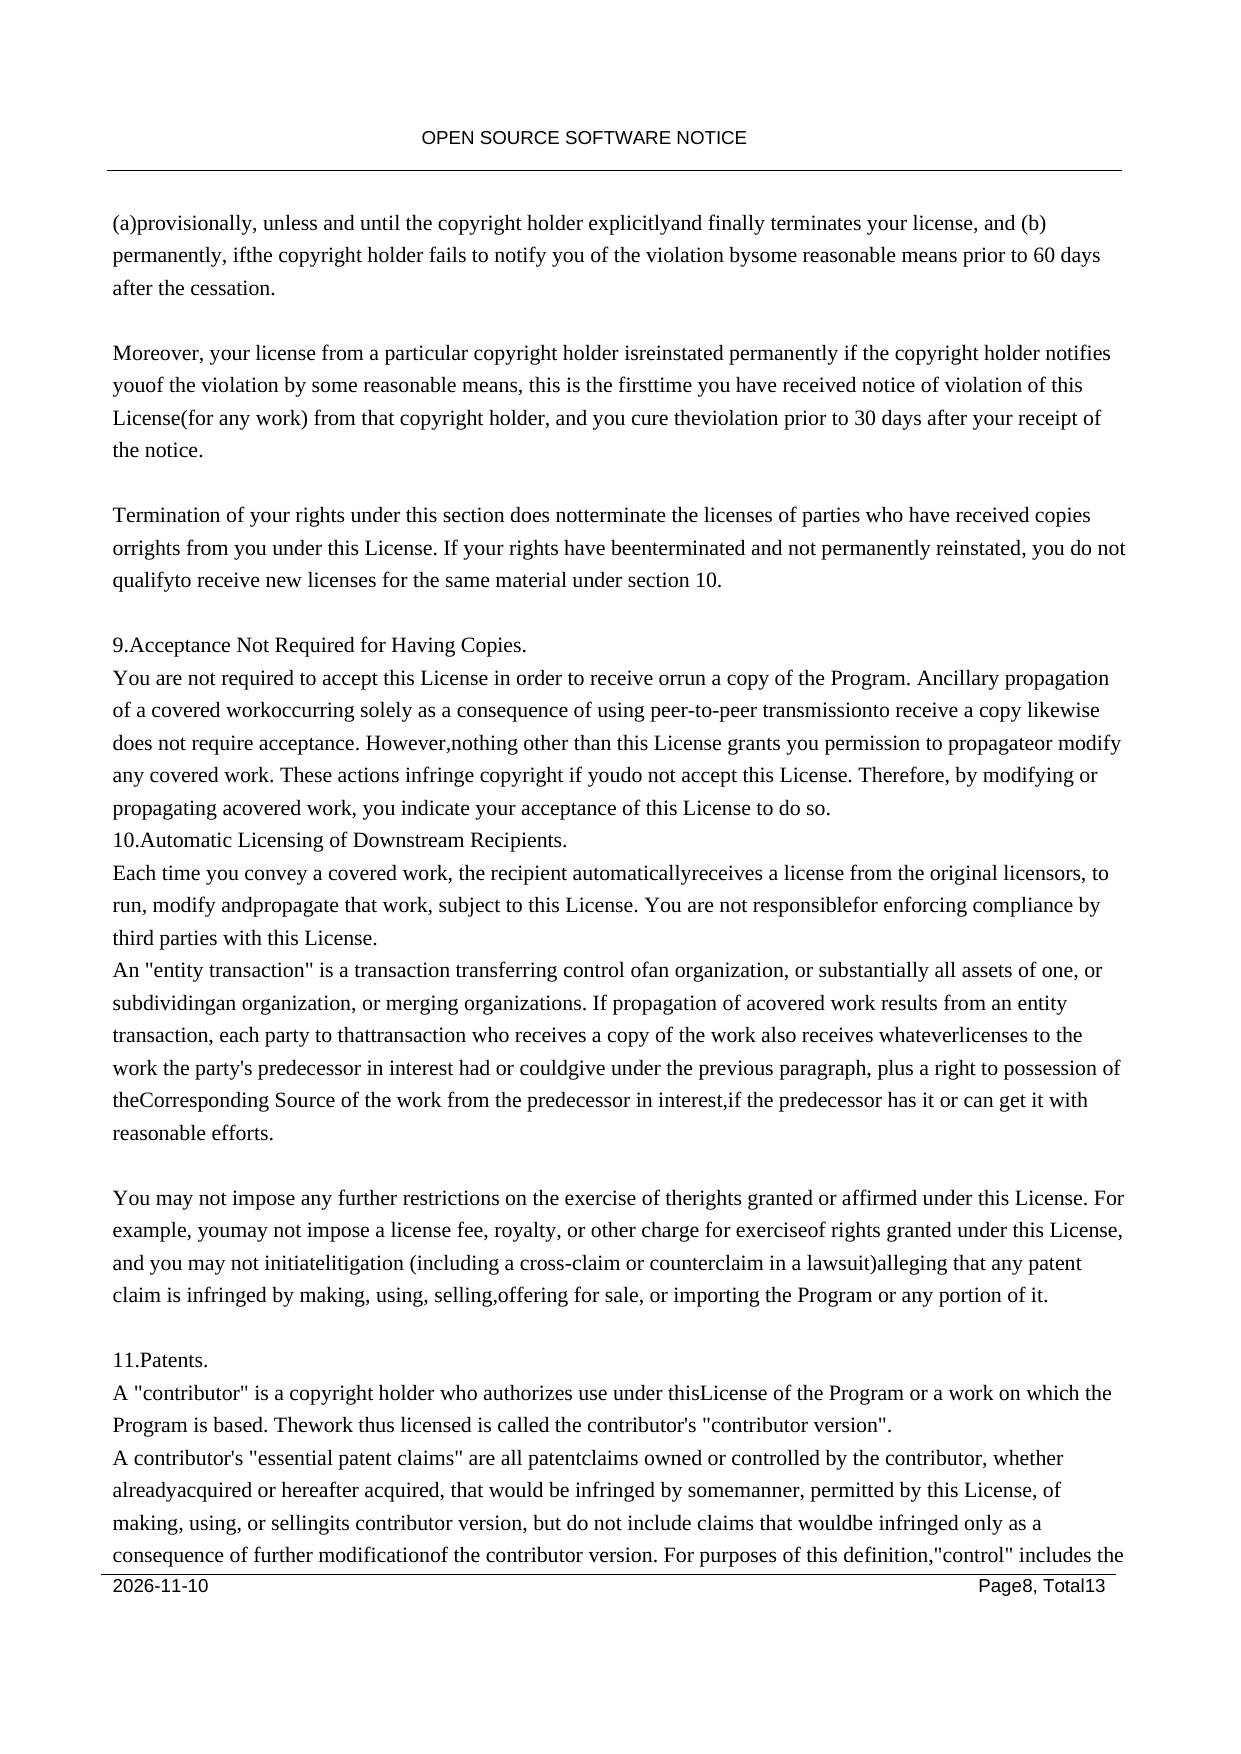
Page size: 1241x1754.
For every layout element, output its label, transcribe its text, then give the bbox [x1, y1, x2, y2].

text 9.Acceptance Not Required for Having Copies. [112, 629, 1128, 661]
text 11.Patents. [112, 1344, 1128, 1376]
text You may not impose any further restrictions on the exercise of therights granted or affirmed under this License. For example, youmay not impose a license fee, royalty, or other charge for exerciseof rights granted under this License, and you may not initiatelitigation (including a cross-claim or counterclaim in a lawsuit)alleging that any patent claim is infringed by making, using, selling,offering for sale, or importing the Program or any portion of it. [112, 1181, 1128, 1311]
text Each time you convey a covered work, the recipient automaticallyreceives a license from the original licensors, to run, modify andpropagate that work, subject to this License. You are not responsiblefor enforcing compliance by third parties with this License. [112, 856, 1128, 954]
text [112, 1441, 1128, 1571]
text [112, 206, 1128, 304]
text Moreover, your license from a particular copyright holder isreinstated permanently if the copyright holder notifies youof the violation by some reasonable means, this is the firsttime you have received notice of violation of this License(for any work) from that copyright holder, and you cure theviolation prior to 30 days after your receipt of the notice. [112, 336, 1128, 466]
text You are not required to accept this License in order to receive orrun a copy of the Program. Ancillary propagation of a covered workoccurring solely as a consequence of using peer-to-peer transmissionto receive a copy likewise does not require acceptance. However,nothing other than this License grants you permission to propagateor modify any covered work. These actions infringe copyright if youdo not accept this License. Therefore, by modifying or propagating acovered work, you indicate your acceptance of this License to do so. [112, 661, 1128, 824]
text Termination of your rights under this section does notterminate the licenses of parties who have received copies orrights from you under this License. If your rights have beenterminated and not permanently reinstated, you do not qualifyto receive new licenses for the same material under section 10. [112, 499, 1128, 596]
text 10.Automatic Licensing of Downstream Recipients. [112, 824, 1128, 856]
text A "contributor" is a copyright holder who authorizes use under thisLicense of the Program or a work on which the Program is based. Thework thus licensed is called the contributor's "contributor version". [112, 1376, 1128, 1441]
text An "entity transaction" is a transaction transferring control ofan organization, or substantially all assets of one, or subdividingan organization, or merging organizations. If propagation of acovered work results from an entity transaction, each party to thattransaction who receives a copy of the work also receives whateverlicenses to the work the party's predecessor in interest had or couldgive under the previous paragraph, plus a right to possession of theCorresponding Source of the work from the predecessor in interest,if the predecessor has it or can get it with reasonable efforts. [112, 954, 1128, 1149]
